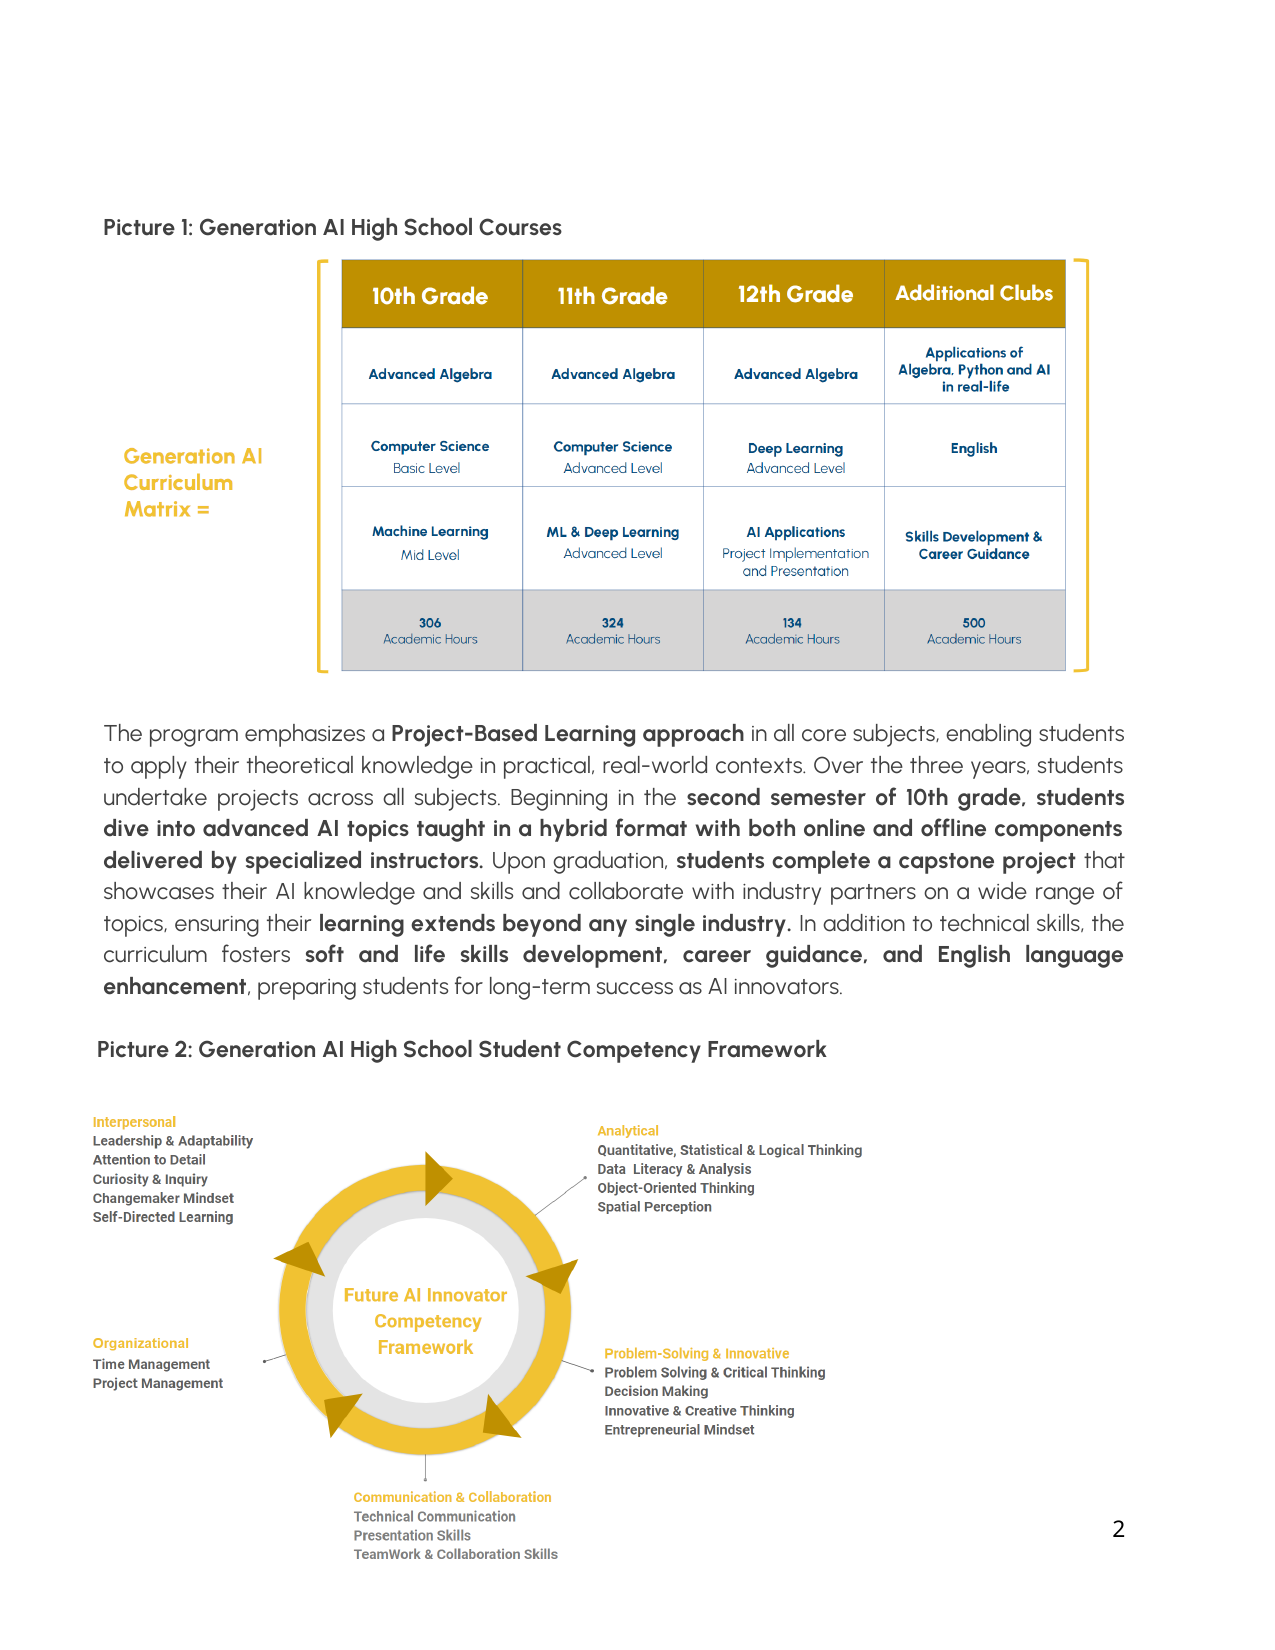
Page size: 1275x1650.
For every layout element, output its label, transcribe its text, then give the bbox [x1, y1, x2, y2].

picture [103, 244, 1115, 684]
picture [71, 1095, 893, 1586]
text Picture 2: Generation AI High School Student Competency Framework [75, 1036, 1125, 1063]
text Picture 1: Generation AI High School Courses [103, 213, 1125, 241]
text The program emphasizes a Project-Based Learning approach in all core subjects, enabling students to apply their theoretical knowledge in practical, real-world contexts. Over the three years, students undertake projects across all subjects. Beginning in the second semester of 10th grade, students dive into advanced AI topics taught in a hybrid format with both online and offline components delivered by specialized instructors. Upon graduation, students complete a capstone project that showcases their AI knowledge and skills and collaborate with industry partners on a wide range of topics, ensuring their learning extends beyond any single industry. In addition to technical skills, the curriculum fosters soft and life skills development, career guidance, and English language enhancement, preparing students for long-term success as AI innovators. [103, 720, 1125, 1000]
